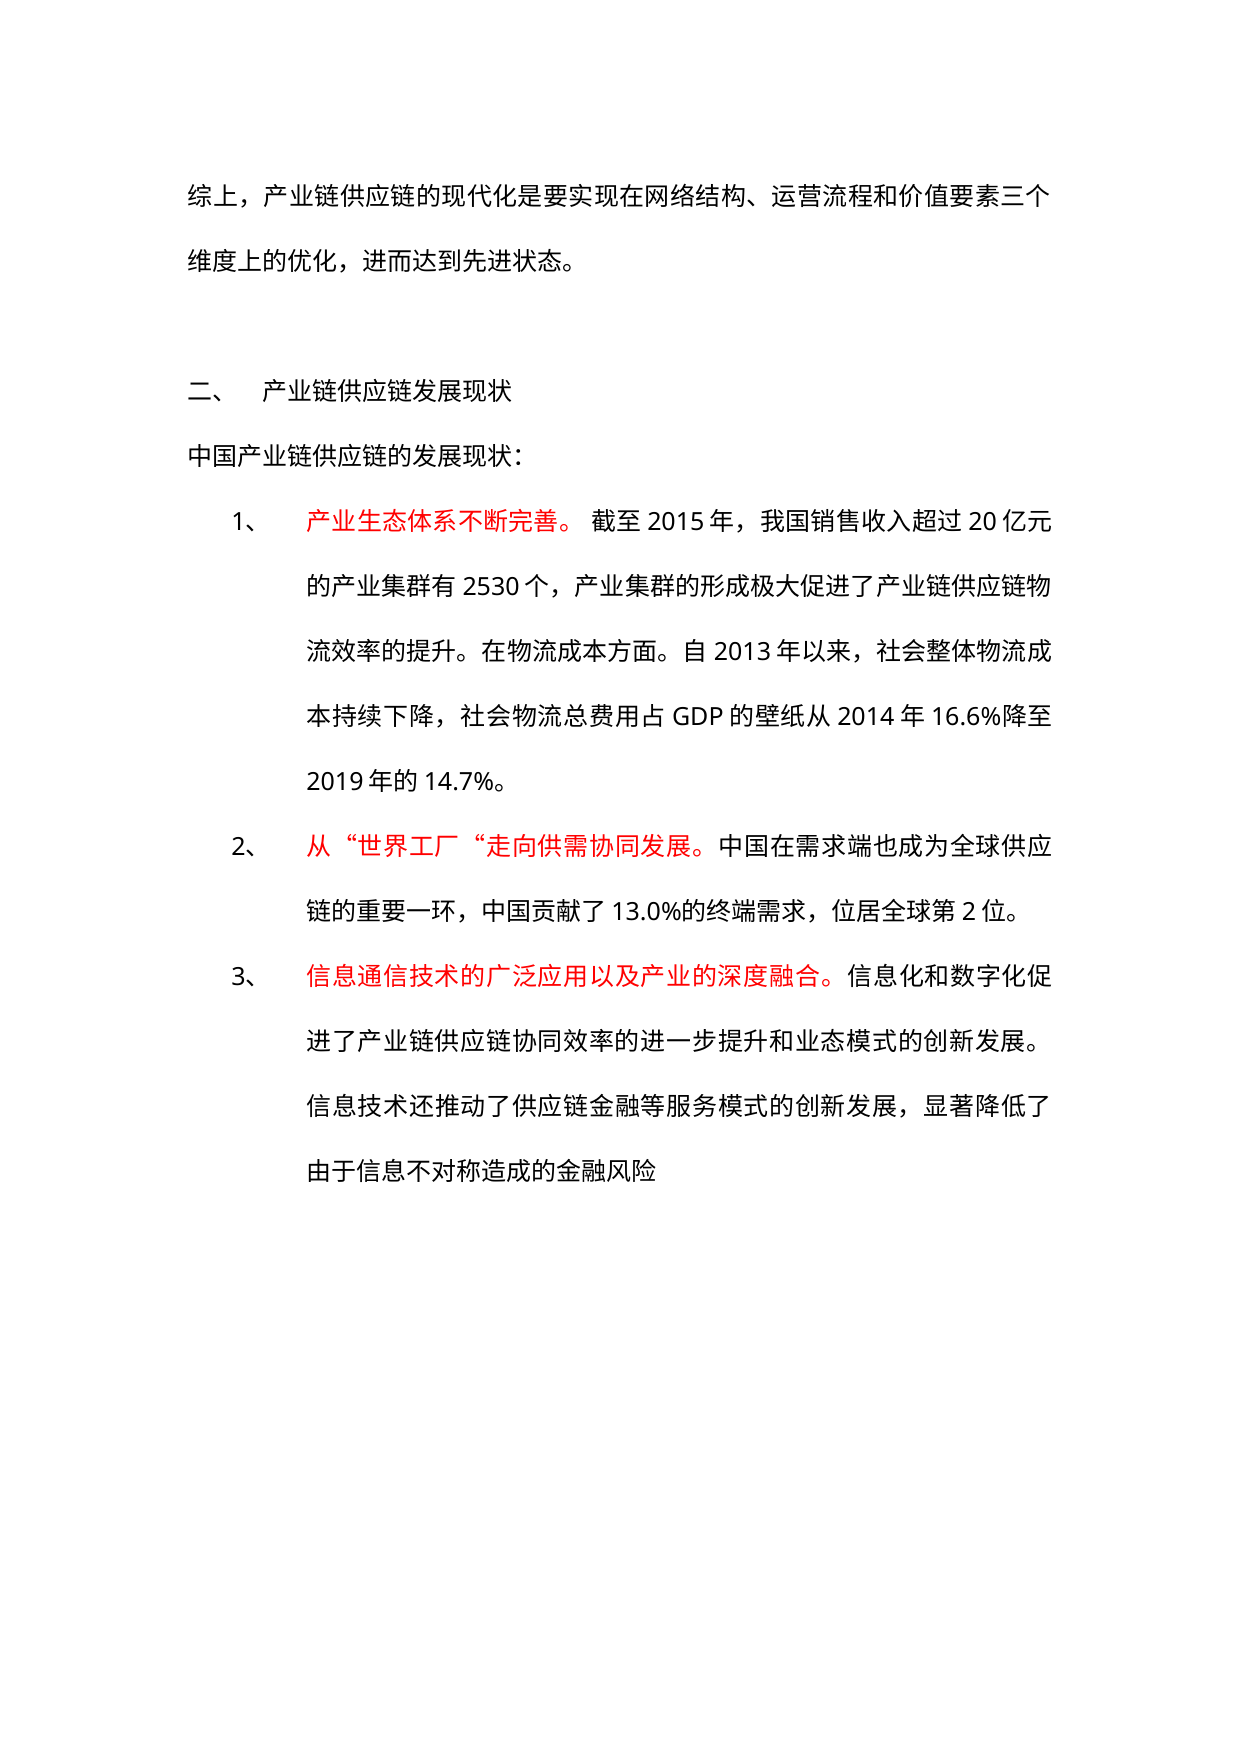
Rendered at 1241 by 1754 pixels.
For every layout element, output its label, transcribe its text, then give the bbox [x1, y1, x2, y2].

list 信息通信技术的广泛应用以及产业的深度融合。信息化和数字化促进了产业链供应链协同效率的进一步提升和业态模式的创新发展。信息技术还推动了供应链金融等服务模式的创新发展，显著降低了由于信息不对称造成的金融风险 [231, 942, 1053, 1202]
list 产业链供应链发展现状 [187, 357, 1053, 422]
text 综上，产业链供应链的现代化是要实现在网络结构、运营流程和价值要素三个维度上的优化，进而达到先进状态。 [187, 162, 1053, 292]
list 产业生态体系不断完善。 截至2015年，我国销售收入超过20亿元的产业集群有2530个，产业集群的形成极大促进了产业链供应链物流效率的提升。在物流成本方面。自2013年以来，社会整体物流成本持续下降，社会物流总费用占GDP的壁纸从2014年16.6%降至2019年的14.7%。 [231, 487, 1053, 812]
text 中国产业链供应链的发展现状： [187, 422, 1053, 487]
list 从“世界工厂“走向供需协同发展。中国在需求端也成为全球供应链的重要一环，中国贡献了13.0%的终端需求，位居全球第2位。 [231, 812, 1053, 942]
